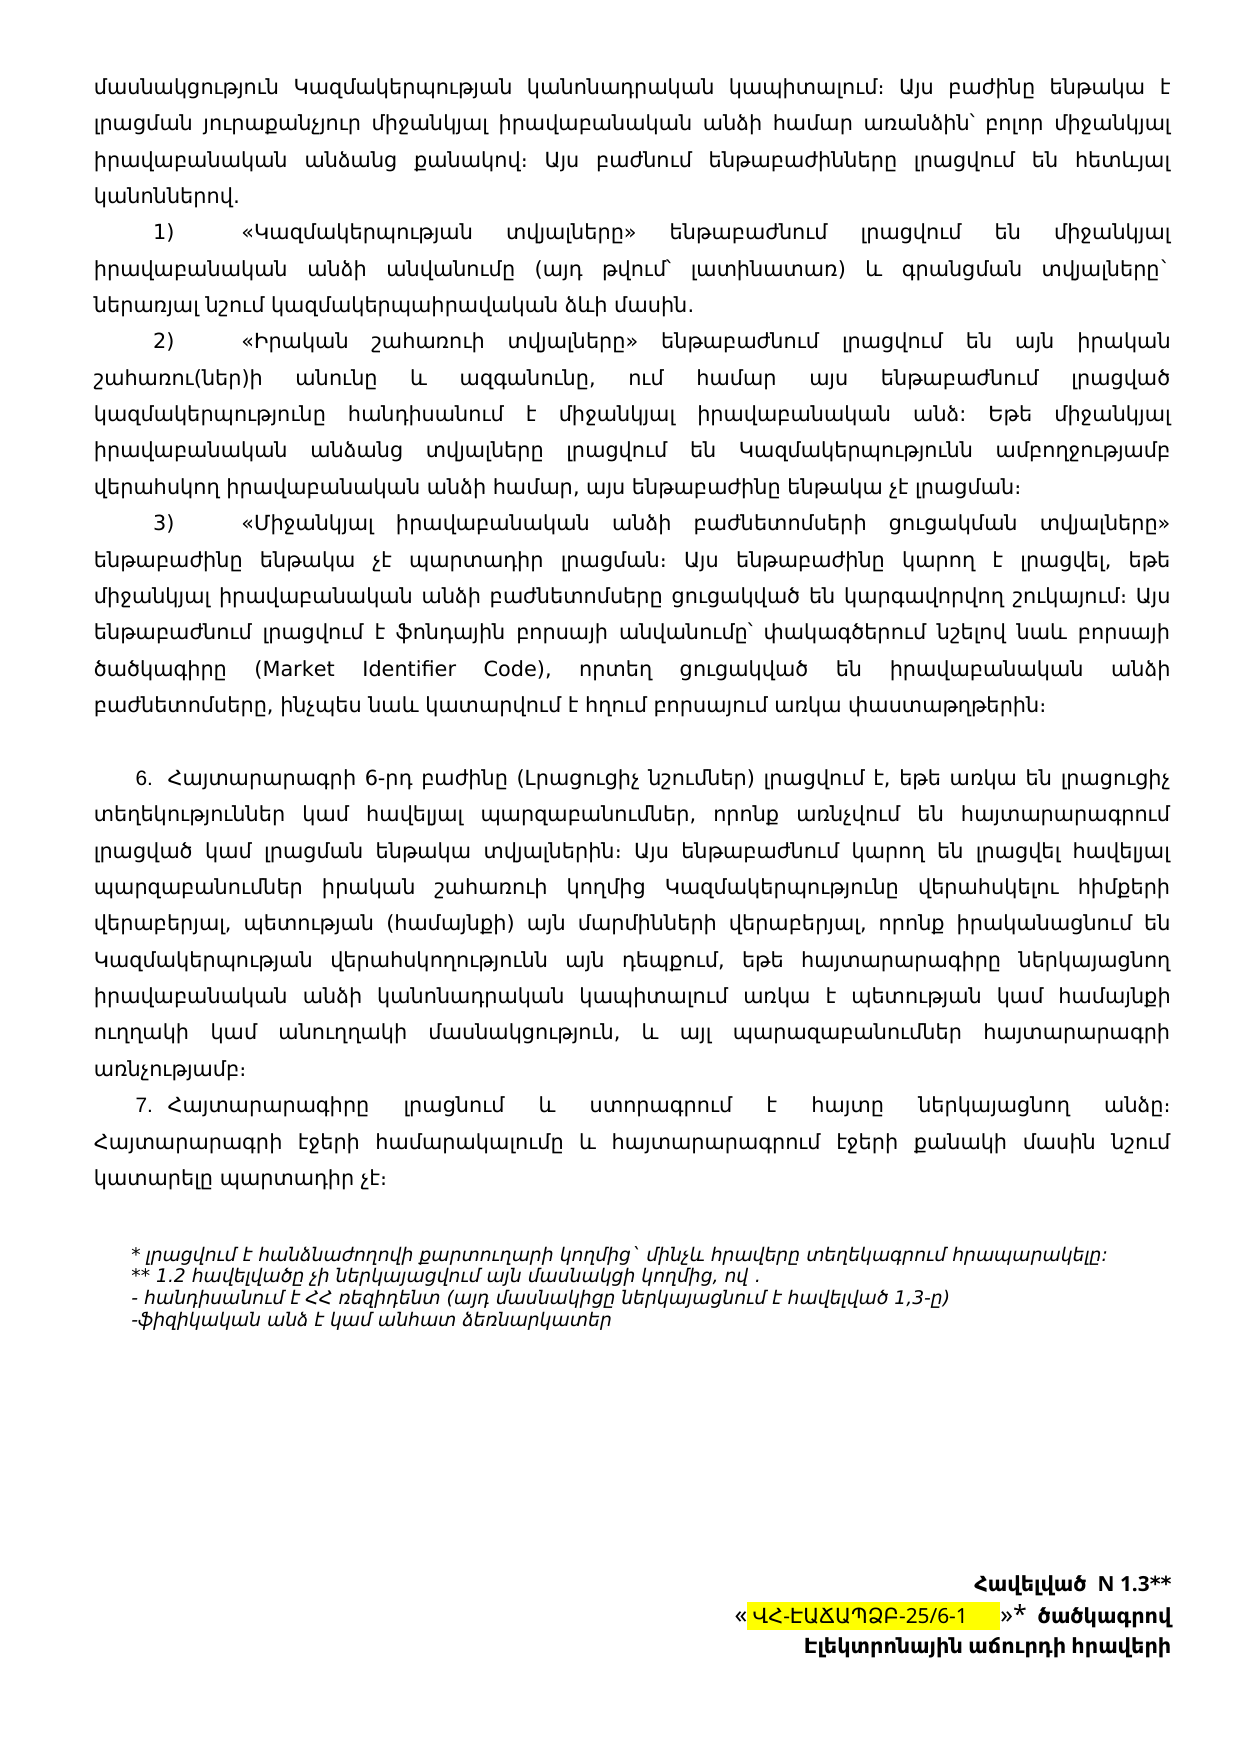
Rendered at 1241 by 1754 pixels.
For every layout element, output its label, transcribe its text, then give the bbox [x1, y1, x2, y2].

text ** 1.2 հավելվածը չի ներկայացվում այն մասնակցի կողմից, ով ․ [94, 1266, 1171, 1287]
list Հայտարարագրի 6-րդ բաժինը (Լրացուցիչ նշումներ) լրացվում է, եթե առկա են լրացուցիչ տեղեկություններ կամ հավելյալ պարզաբանումներ, որոնք առնչվում են հայտարարագրում լրացված կամ լրացման ենթակա տվյալներին։ Այս ենթաբաժնում կարող են լրացվել հավելյալ պարզաբանումներ իրական շահառուի կողմից Կազմակերպությունը վերահսկելու հիմքերի վերաբերյալ, պետության (համայնքի) այն մարմինների վերաբերյալ, որոնք իրականացնում են Կազմակերպության վերահսկողությունն այն դեպքում, եթե հայտարարագիրը ներկայացնող իրավաբանական անձի կանոնադրական կապիտալում առկա է պետության կամ համայնքի ուղղակի կամ անուղղակի մասնակցություն, և այլ պարազաբանումներ հայտարարագրի առնչությամբ։ [94, 766, 1171, 1081]
text Հավելված N 1.3** [94, 1569, 1171, 1597]
text -ֆիզիկական անձ է կամ անհատ ձեռնարկատեր [94, 1309, 1171, 1331]
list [94, 75, 1171, 208]
text « ՎՀ-ԷԱՃԱՊՁԲ-25/6-1 »* ծածկագրով [94, 1597, 1171, 1631]
list Հայտարարագիրը լրացնում և ստորագրում է հայտը ներկայացնող անձը։ Հայտարարագրի էջերի համարակալումը և հայտարարագրում էջերի քանակի մասին նշում կատարելը պարտադիր չէ։ [94, 1093, 1171, 1190]
list «Կազմակերպության տվյալները» ենթաբաժնում լրացվում են միջանկյալ իրավաբանական անձի անվանումը (այդ թվում՝ լատինատառ) և գրանցման տվյալները` ներառյալ նշում կազմակերպաիրավական ձևի մասին. [94, 220, 1171, 317]
text Էլեկտրոնային աճուրդի հրավերի [94, 1631, 1171, 1660]
list «Իրական շահառուի տվյալները» ենթաբաժնում լրացվում են այն իրական շահառու(ներ)ի անունը և ազգանունը, ում համար այս ենթաբաժնում լրացված կազմակերպությունը հանդիսանում է միջանկյալ իրավաբանական անձ: Եթե միջանկյալ իրավաբանական անձանց տվյալները լրացվում են Կազմակերպությունն ամբողջությամբ վերահսկող իրավաբանական անձի համար, այս ենթաբաժինը ենթակա չէ լրացման։ [94, 329, 1171, 499]
list «Միջանկյալ իրավաբանական անձի բաժնետոմսերի ցուցակման տվյալները» ենթաբաժինը ենթակա չէ պարտադիր լրացման։ Այս ենթաբաժինը կարող է լրացվել, եթե միջանկյալ իրավաբանական անձի բաժնետոմսերը ցուցակված են կարգավորվող շուկայում։ Այս ենթաբաժնում լրացվում է ֆոնդային բորսայի անվանումը՝ փակագծերում նշելով նաև բորսայի ծածկագիրը (Market Identifier Code), որտեղ ցուցակված են իրավաբանական անձի բաժնետոմսերը, ինչպես նաև կատարվում է հղում բորսայում առկա փաստաթղթերին։ [94, 511, 1171, 717]
text * լրացվում է հանձնաժողովի քարտուղարի կողմից` մինչև հրավերը տեղեկագրում հրապարակելը: [94, 1244, 1171, 1266]
text - հանդիսանում է ՀՀ ռեզիդենտ (այդ մասնակիցը ներկայացնում է հավելված 1,3-ը) [94, 1287, 1171, 1309]
